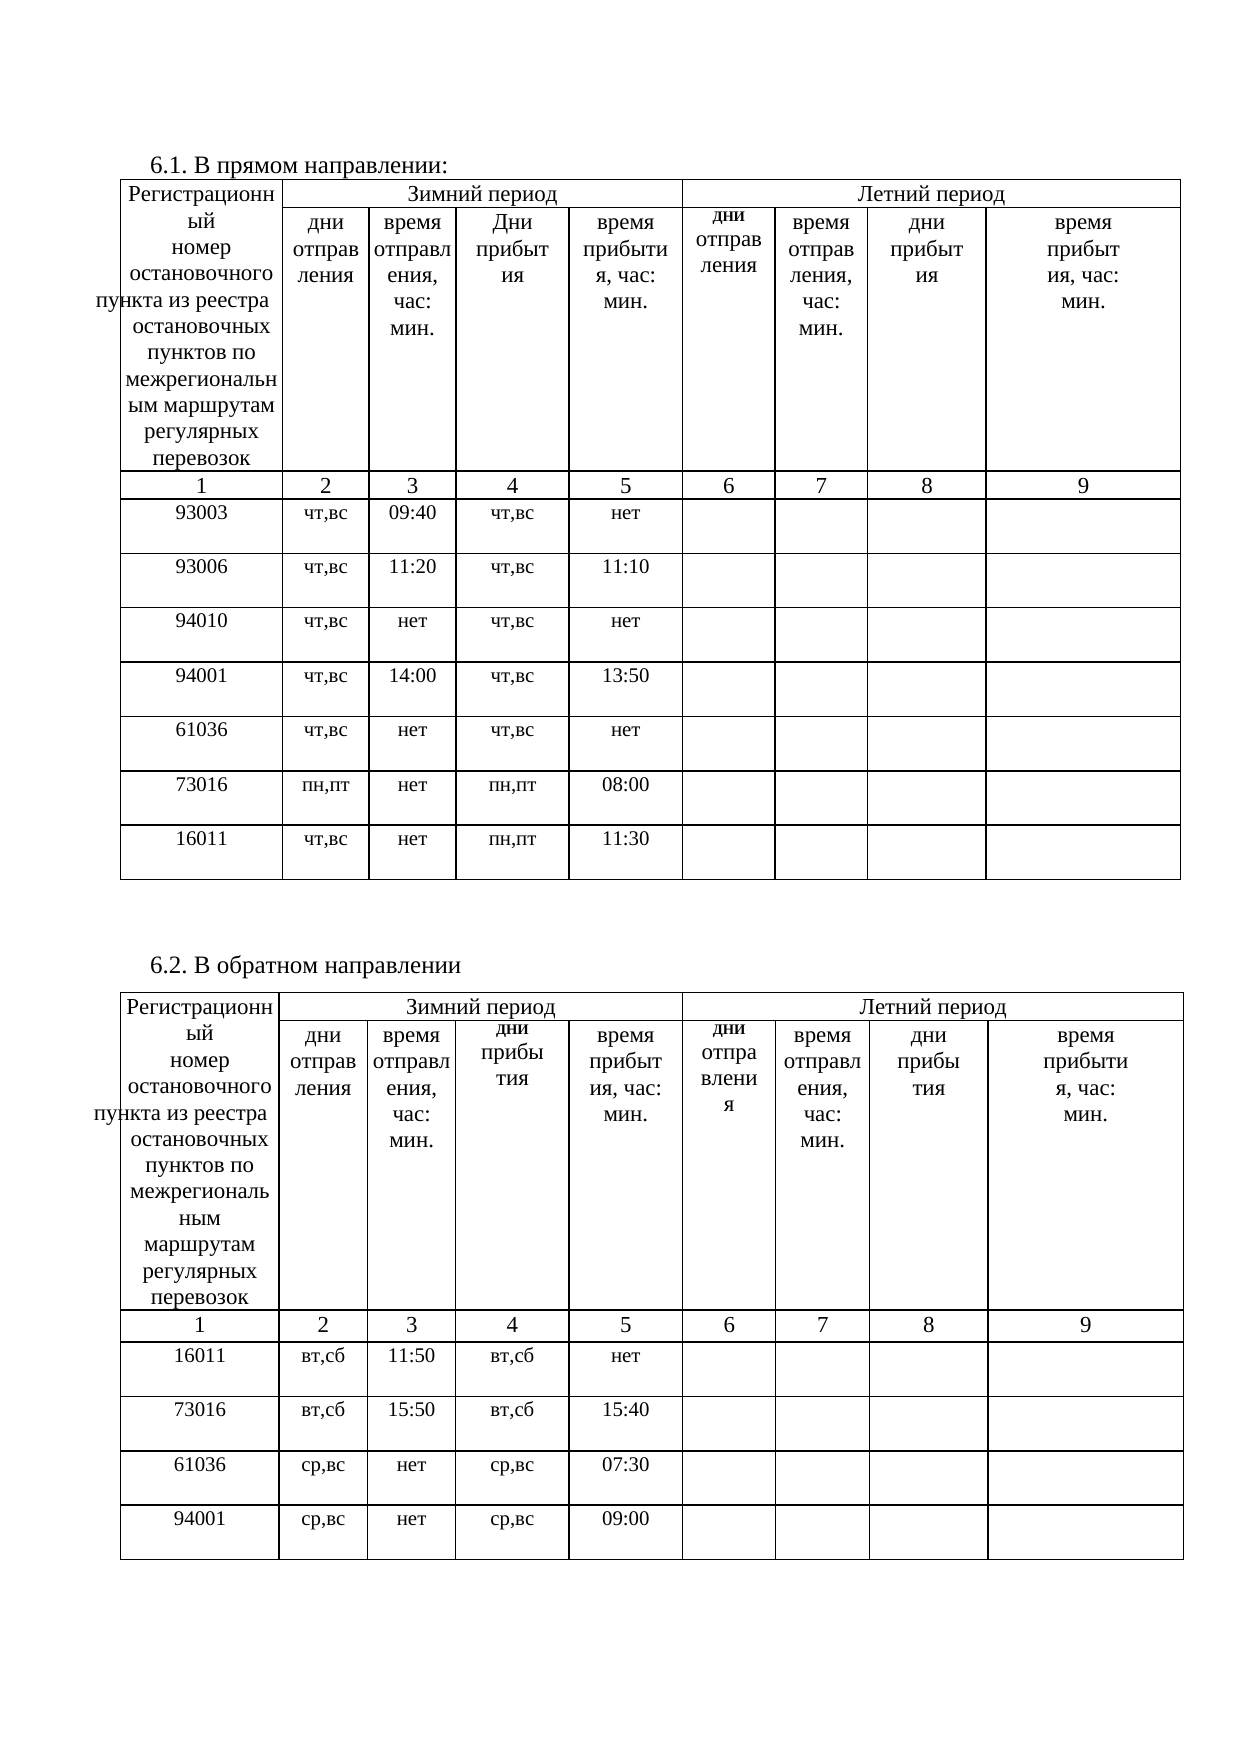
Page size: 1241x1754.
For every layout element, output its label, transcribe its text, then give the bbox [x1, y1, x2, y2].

table_cell 94001 [121, 663, 282, 716]
table_cell 7 [776, 472, 867, 498]
table_cell 61036 [121, 1452, 278, 1504]
table_cell время отправл ения, час: мин. [370, 208, 455, 470]
table_cell [776, 500, 867, 552]
table_cell 93006 [121, 554, 282, 607]
table_cell дни отправ ления [283, 208, 368, 470]
table_cell время прибыт ия, час: мин. [570, 1021, 682, 1309]
table_cell [683, 608, 774, 661]
table_cell [987, 717, 1180, 770]
table_cell нет [370, 826, 455, 879]
table_cell 8 [870, 1311, 987, 1341]
table_cell [987, 826, 1180, 879]
table_cell [868, 826, 985, 879]
table_cell [987, 772, 1180, 824]
table_cell чт,вс [283, 826, 368, 879]
table_cell [870, 1397, 987, 1450]
table_cell 14:00 [370, 663, 455, 716]
text 6.1. В прямом направлении: [150, 150, 1090, 179]
table_cell дни отправ ления [280, 1021, 367, 1309]
table_cell 61036 [121, 717, 282, 770]
table_cell нет [370, 608, 455, 661]
table_cell 9 [989, 1311, 1183, 1341]
table_cell время прибыти я, час: мин. [570, 208, 682, 470]
table_cell 4 [456, 1311, 568, 1341]
table_header Регистрационный номер остановочного пункта из реестра остановочных пунктов по межрегиональным маршрутам регулярных перевозок [121, 180, 282, 470]
table_cell 5 [570, 472, 682, 498]
table_cell нет [570, 717, 682, 770]
table_cell [989, 1343, 1183, 1396]
table_cell ср,вс [280, 1452, 367, 1504]
table_cell 6 [683, 1311, 775, 1341]
table_cell вт,сб [456, 1397, 568, 1450]
table_cell нет [570, 500, 682, 552]
table_cell [683, 1343, 775, 1396]
table_header Летний период [683, 993, 1183, 1019]
table_cell [683, 663, 774, 716]
table_cell 2 [283, 472, 368, 498]
table_cell [868, 554, 985, 607]
table_cell ДНИ отправ ления [683, 208, 774, 470]
table_cell 3 [370, 472, 455, 498]
table_cell 94001 [121, 1506, 278, 1559]
table_cell время прибыт ия, час: мин. [987, 208, 1180, 470]
table_cell 11:10 [570, 554, 682, 607]
table_cell [987, 608, 1180, 661]
table_cell 94010 [121, 608, 282, 661]
table_cell 11:30 [570, 826, 682, 879]
table_cell [987, 500, 1180, 552]
table_cell вт,сб [280, 1343, 367, 1396]
table_cell время прибыти я, час: мин. [989, 1021, 1183, 1309]
table_cell нет [370, 717, 455, 770]
table_cell 9 [987, 472, 1180, 498]
table_cell 08:00 [570, 772, 682, 824]
table_cell пн,пт [283, 772, 368, 824]
table_cell чт,вс [283, 663, 368, 716]
table_cell [776, 1343, 869, 1396]
table_cell чт,вс [283, 554, 368, 607]
table_cell 16011 [121, 1343, 278, 1396]
table_cell 09:40 [370, 500, 455, 552]
table_cell 1 [121, 472, 282, 498]
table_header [121, 993, 278, 1309]
table_header Зимний период [280, 993, 682, 1019]
table_cell нет [570, 608, 682, 661]
table_cell [870, 1506, 987, 1559]
table_cell 4 [457, 472, 568, 498]
table_cell [776, 663, 867, 716]
table_cell [868, 608, 985, 661]
table_cell 5 [570, 1311, 682, 1341]
table_cell ср,вс [456, 1506, 568, 1559]
table_cell 6 [683, 472, 774, 498]
table_cell 1 [121, 1311, 278, 1341]
table_cell [683, 1452, 775, 1504]
table_cell 73016 [121, 1397, 278, 1450]
table_cell [683, 500, 774, 552]
table_cell 15:50 [368, 1397, 455, 1450]
table_cell [683, 1506, 775, 1559]
table_cell 11:20 [370, 554, 455, 607]
table_cell [868, 500, 985, 552]
table_cell [776, 717, 867, 770]
table_cell [776, 1452, 869, 1504]
table_cell [776, 772, 867, 824]
table_cell чт,вс [283, 500, 368, 552]
table_cell [868, 663, 985, 716]
table_cell ср,вс [280, 1506, 367, 1559]
table_cell чт,вс [283, 608, 368, 661]
table_cell чт,вс [457, 554, 568, 607]
table_cell [989, 1452, 1183, 1504]
table_cell дни прибы тия [870, 1021, 987, 1309]
table_cell нет [368, 1452, 455, 1504]
table_cell 11:50 [368, 1343, 455, 1396]
table_cell [987, 554, 1180, 607]
table_cell ДНИ прибы тия [456, 1021, 568, 1309]
table_cell [868, 772, 985, 824]
table_cell 7 [776, 1311, 869, 1341]
table_cell Дни прибыт ия [457, 208, 568, 470]
table_cell пн,пт [457, 826, 568, 879]
table_cell чт,вс [457, 717, 568, 770]
table_cell [868, 717, 985, 770]
table_cell [683, 1397, 775, 1450]
table_cell [776, 826, 867, 879]
table_cell время отправ ления, час: мин. [776, 208, 867, 470]
table_cell время отправл ения, час: мин. [368, 1021, 455, 1309]
table_cell 93003 [121, 500, 282, 552]
table_cell [989, 1506, 1183, 1559]
table_cell 73016 [121, 772, 282, 824]
table_cell [683, 826, 774, 879]
table_cell [776, 1397, 869, 1450]
table_cell вт,сб [456, 1343, 568, 1396]
table_cell 09:00 [570, 1506, 682, 1559]
table_cell [683, 717, 774, 770]
table_cell [989, 1397, 1183, 1450]
table_cell 3 [368, 1311, 455, 1341]
table_cell 16011 [121, 826, 282, 879]
table_cell [683, 772, 774, 824]
table_cell чт,вс [457, 663, 568, 716]
table_cell [776, 608, 867, 661]
table_cell чт,вс [283, 717, 368, 770]
table_cell время отправл ения, час: мин. [776, 1021, 869, 1309]
table_cell нет [570, 1343, 682, 1396]
table_cell вт,сб [280, 1397, 367, 1450]
table_cell ср,вс [456, 1452, 568, 1504]
table_cell [870, 1343, 987, 1396]
table_cell нет [370, 772, 455, 824]
table_cell [987, 663, 1180, 716]
table_cell 2 [280, 1311, 367, 1341]
table_cell ДНИ отпра влени я [683, 1021, 775, 1309]
table_cell 13:50 [570, 663, 682, 716]
text 6.2. В обратном направлении [150, 950, 1090, 979]
table_cell чт,вс [457, 608, 568, 661]
table_cell нет [368, 1506, 455, 1559]
table_cell [870, 1452, 987, 1504]
table_cell [683, 554, 774, 607]
table_cell [776, 554, 867, 607]
table_header Летний период [683, 180, 1180, 207]
table_cell чт,вс [457, 500, 568, 552]
table_cell 15:40 [570, 1397, 682, 1450]
table_cell 07:30 [570, 1452, 682, 1504]
table_cell дни прибыт ия [868, 208, 985, 470]
table_cell [776, 1506, 869, 1559]
table_cell 8 [868, 472, 985, 498]
table_cell пн,пт [457, 772, 568, 824]
table_header Зимний период [283, 180, 682, 207]
